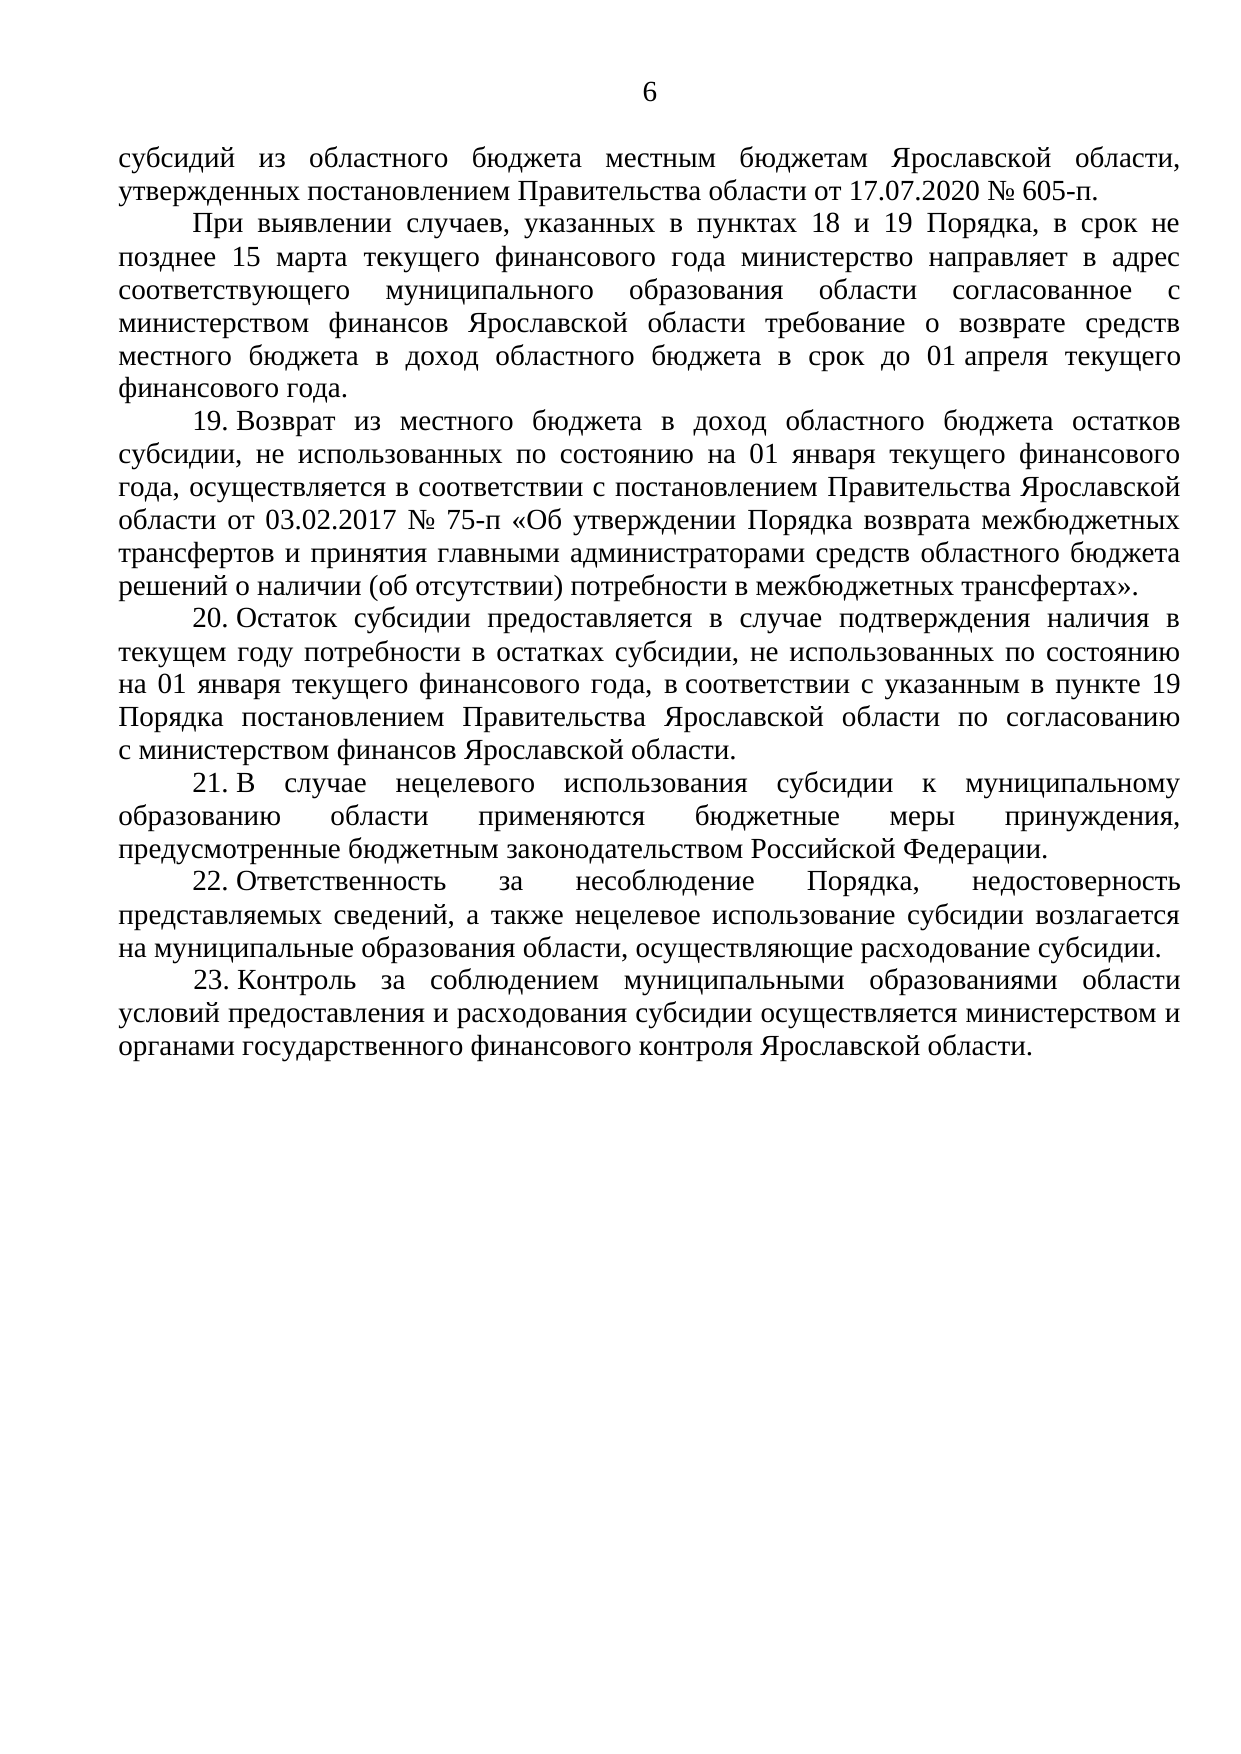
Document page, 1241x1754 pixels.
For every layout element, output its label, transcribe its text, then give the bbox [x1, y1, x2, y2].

text 22. Ответственность за несоблюдение Порядка, недостоверность представляемых сведений, а также нецелевое использование субсидии возлагается на муниципальные образования области, осуществляющие расходование субсидии. [118, 864, 1181, 963]
text 21. В случае нецелевого использования субсидии к муниципальному образованию области применяются бюджетные меры принуждения, предусмотренные бюджетным законодательством Российской Федерации. [118, 766, 1181, 864]
text 23. Контроль за соблюдением муниципальными образованиями области условий предоставления и расходования субсидии осуществляется министерством и органами государственного финансового контроля Ярославской области. [118, 963, 1181, 1062]
text 20. Остаток субсидии предоставляется в случае подтверждения наличия в текущем году потребности в остатках субсидии, не использованных по состоянию на 01 января текущего финансового года, в соответствии с указанным в пункте 19 Порядка постановлением Правительства Ярославской области по согласованию с министерством финансов Ярославской области. [118, 601, 1181, 766]
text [118, 141, 1181, 207]
text При выявлении случаев, указанных в пунктах 18 и 19 Порядка, в срок не позднее 15 марта текущего финансового года министерство направляет в адрес соответствующего муниципального образования области согласованное с министерством финансов Ярославской области требование о возврате средств местного бюджета в доход областного бюджета в срок до 01 апреля текущего финансового года. [118, 207, 1181, 404]
text 19. Возврат из местного бюджета в доход областного бюджета остатков субсидии, не использованных по состоянию на 01 января текущего финансового года, осуществляется в соответствии с постановлением Правительства Ярославской области от 03.02.2017 № 75-п «Об утверждении Порядка возврата межбюджетных трансфертов и принятия главными администраторами средств областного бюджета решений о наличии (об отсутствии) потребности в межбюджетных трансфертах». [118, 404, 1181, 601]
